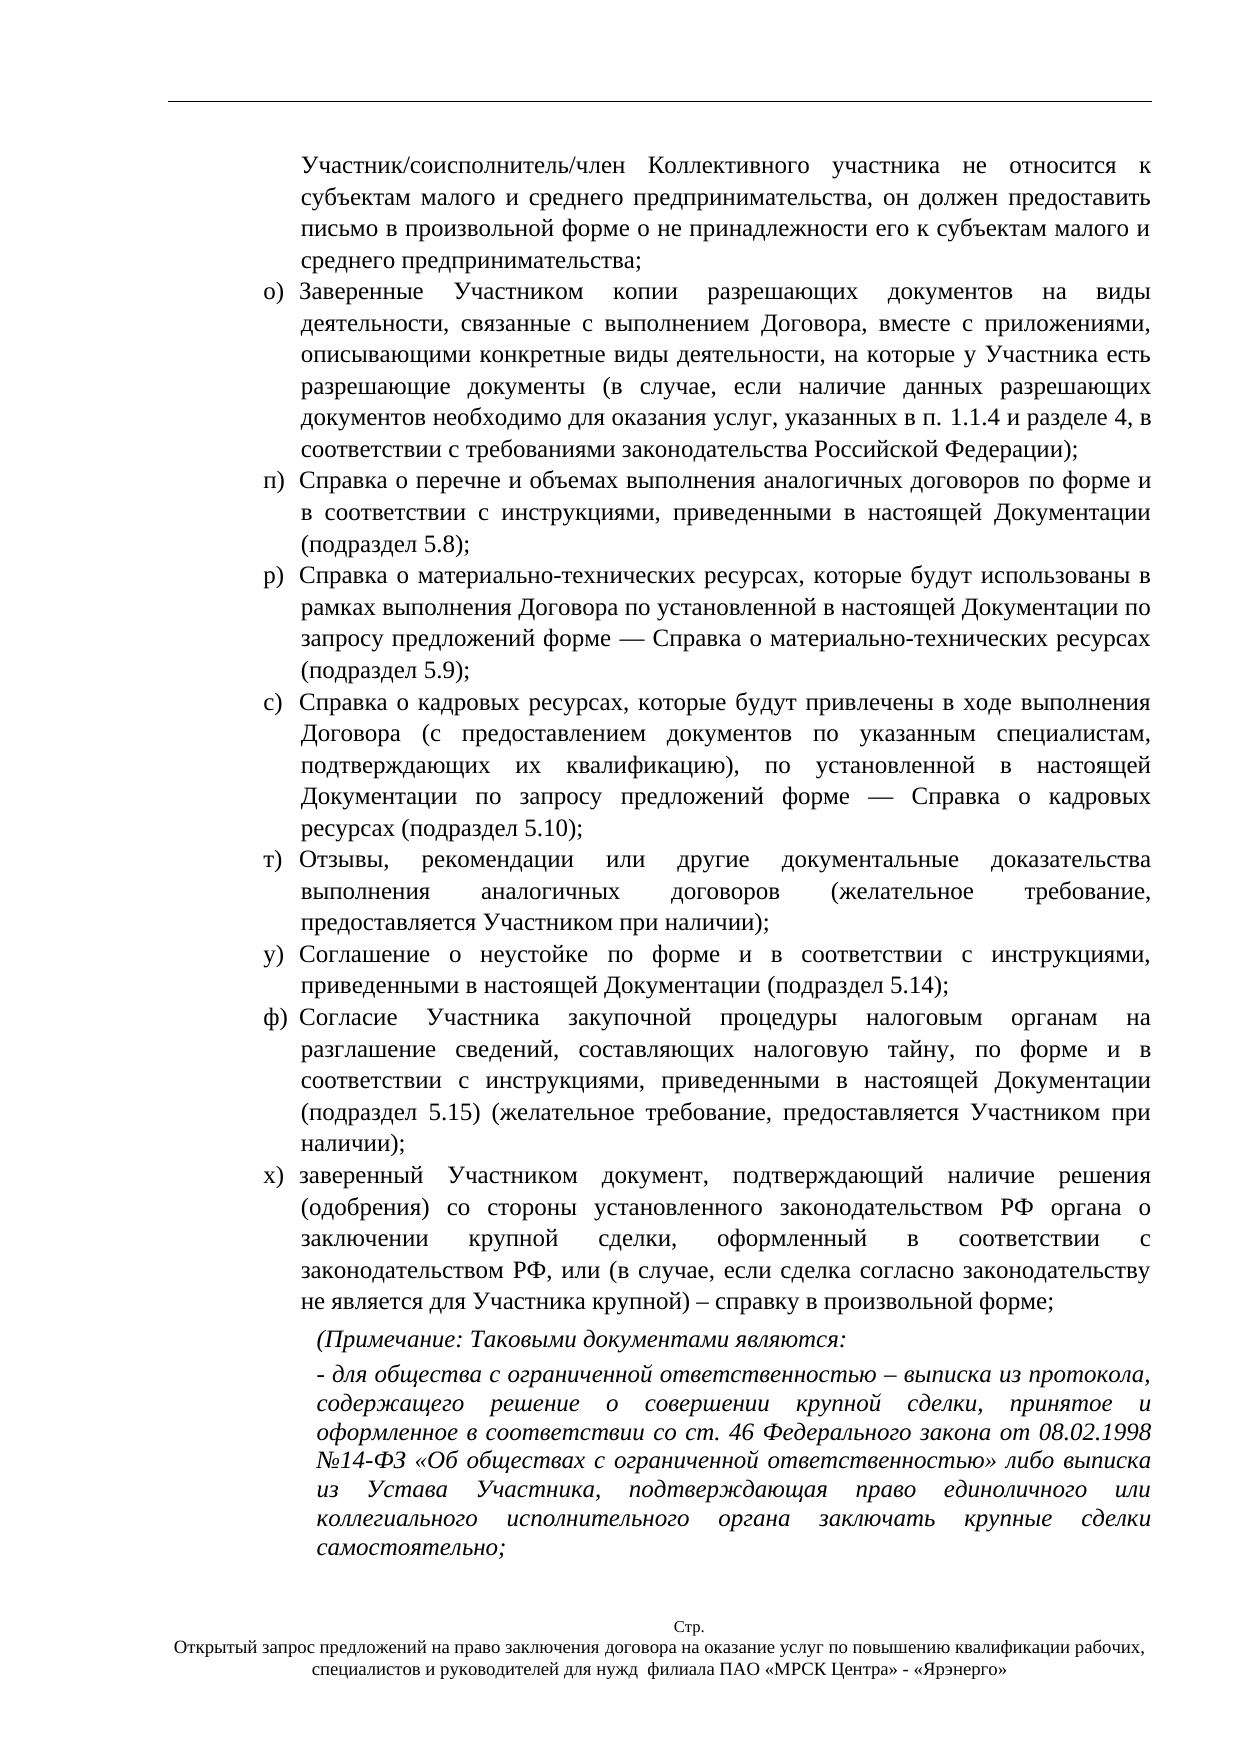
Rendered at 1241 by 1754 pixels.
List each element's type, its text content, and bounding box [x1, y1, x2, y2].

list заверенный Участником документ, подтверждающий наличие решения (одобрения) со стороны установленного законодательством РФ органа о заключении крупной сделки, оформленный в соответствии с законодательством РФ, или (в случае, если сделка согласно законодательству не является для Участника крупной) – справку в произвольной форме; [263, 1160, 1152, 1315]
list Отзывы, рекомендации или другие документальные доказательства выполнения аналогичных договоров (желательное требование, предоставляется Участником при наличии); [263, 844, 1152, 936]
list Согласие Участника закупочной процедуры налоговым органам на разглашение сведений, составляющих налоговую тайну, по форме и в соответствии с инструкциями, приведенными в настоящей Документации (подраздел 5.15) (желательное требование, предоставляется Участником при наличии); [263, 1002, 1152, 1157]
list (Примечание: Таковыми документами являются: [316, 1324, 1152, 1353]
list - для общества с ограниченной ответственностью – выписка из протокола, содержащего решение о совершении крупной сделки, принятое и оформленное в соответствии со ст. 46 Федерального закона от 08.02.1998 №14-ФЗ «Об обществах с ограниченной ответственностью» либо выписка из Устава Участника, подтверждающая право единоличного или коллегиального исполнительного органа заключать крупные сделки самостоятельно; [316, 1359, 1152, 1560]
list Справка о материально-технических ресурсах, которые будут использованы в рамках выполнения Договора по установленной в настоящей Документации по запросу предложений форме — Справка о материально-технических ресурсах (подраздел 5.9); [263, 560, 1152, 684]
list Соглашение о неустойке по форме и в соответствии с инструкциями, приведенными в настоящей Документации (подраздел 5.14); [263, 939, 1152, 999]
list Справка о кадровых ресурсах, которые будут привлечены в ходе выполнения Договора (с предоставлением документов по указанным специалистам, подтверждающих их квалификацию), по установленной в настоящей Документации по запросу предложений форме — Справка о кадровых ресурсах (подраздел 5.10); [263, 687, 1152, 842]
list Справка о перечне и объемах выполнения аналогичных договоров по форме и в соответствии с инструкциями, приведенными в настоящей Документации (подраздел 5.8); [263, 466, 1152, 557]
list Заверенные Участником копии разрешающих документов на виды деятельности, связанные с выполнением Договора, вместе с приложениями, описывающими конкретные виды деятельности, на которые у Участника есть разрешающие документы (в случае, если наличие данных разрешающих документов необходимо для оказания услуг, указанных в п. 1.1.4 и разделе 4, в соответствии с требованиями законодательства Российской Федерации); [263, 276, 1152, 463]
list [263, 150, 1152, 273]
